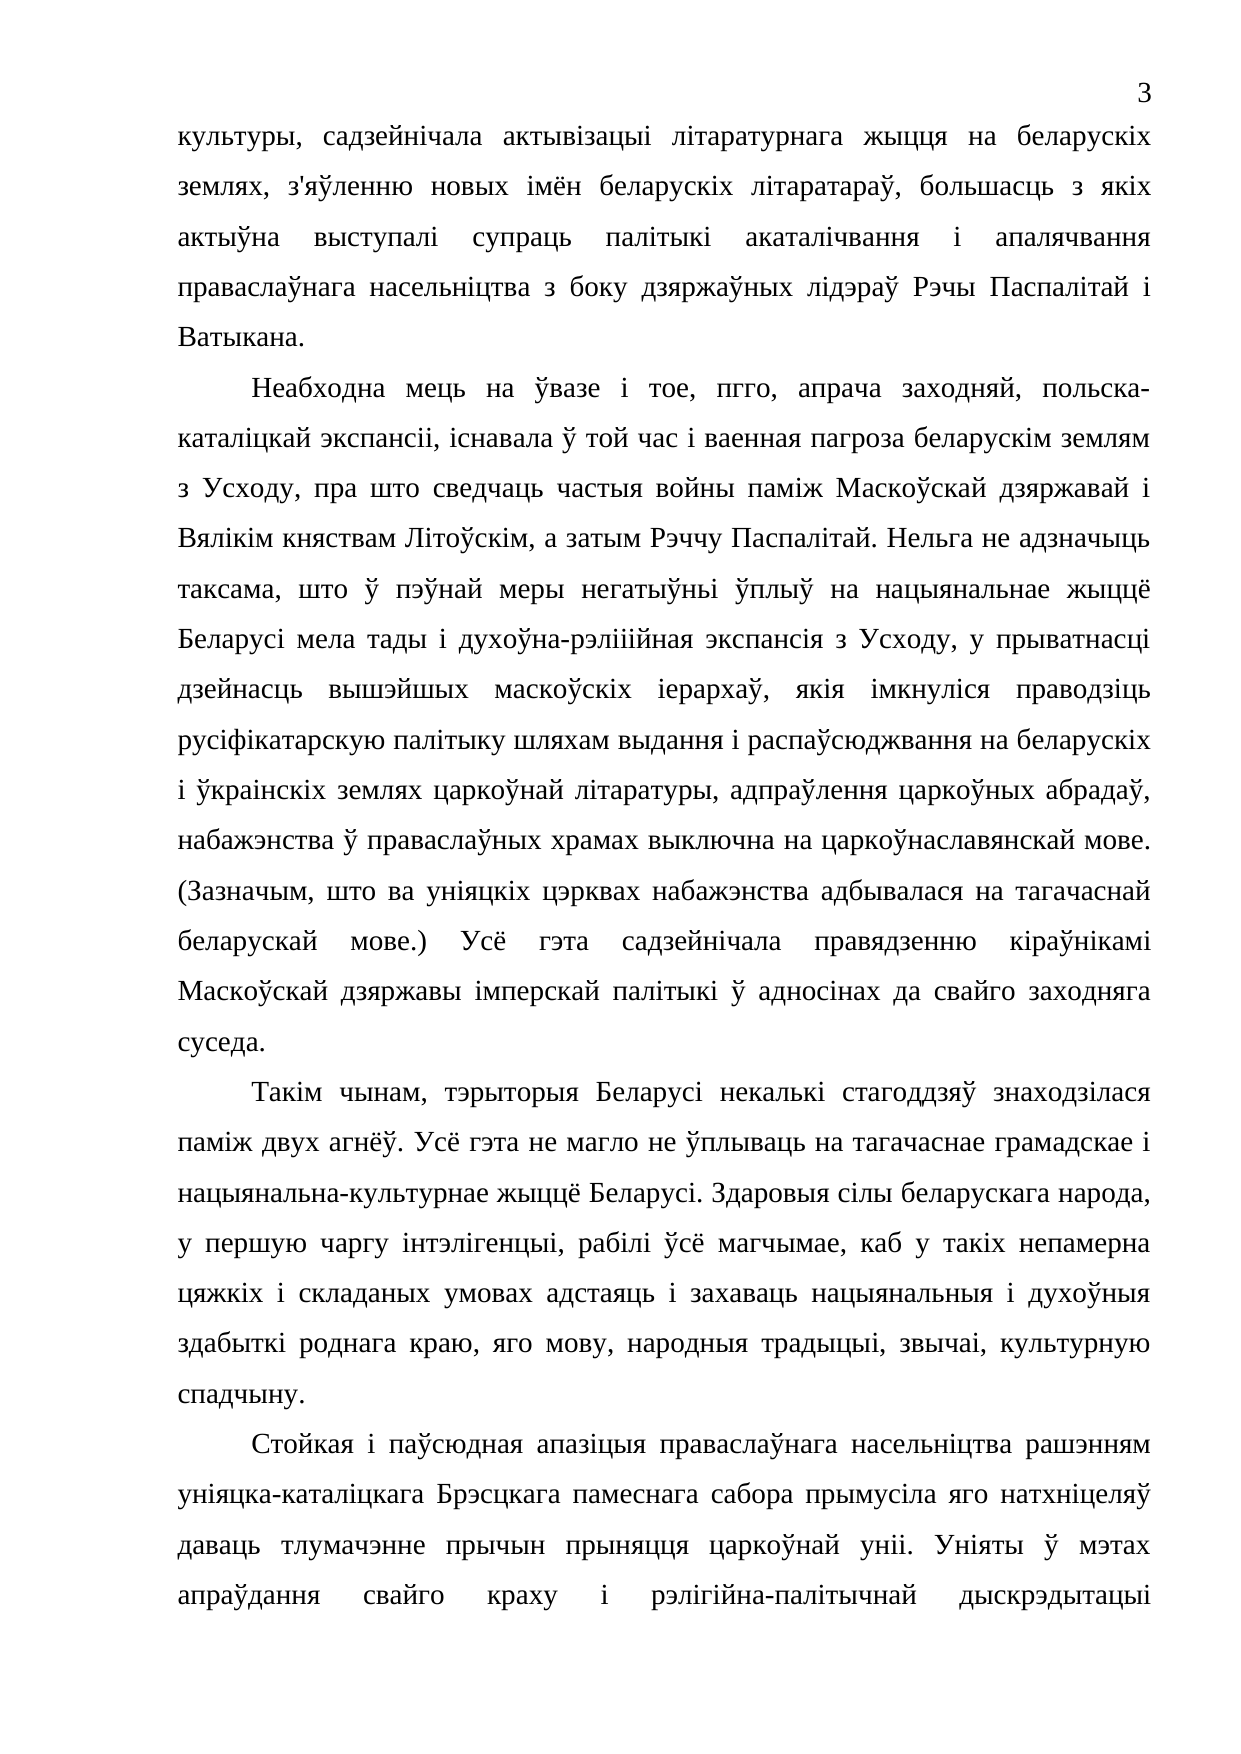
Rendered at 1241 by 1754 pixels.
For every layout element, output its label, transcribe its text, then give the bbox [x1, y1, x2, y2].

text Неабходна мець на ўвазе і тое, пгго, апрача заходняй, польска-каталіцкай экспансіі, існавала ў той час і ваенная пагроза беларускім землям з Усходу, пра што сведчаць частыя войны паміж Маскоўскай дзяржавай і Вялікім княствам Літоўскім, а затым Рэччу Паспалітай. Нельга не адзначыць таксама, што ў пэўнай меры негатыўньі ўплыў на нацыянальнае жыццё Беларусі мела тады і духоўна-рэлііійная экспансія з Усходу, у прыватнасці дзейнасць вышэйшых маскоўскіх іерархаў, якія імкнуліся праводзіць русіфікатарскую палітыку шляхам выдання і распаўсюджвання на беларускіх і ўкраінскіх землях царкоўнай літаратуры, адпраўлення царкоўных абрадаў, набажэнства ў праваслаўных храмах выключна на царкоўнаславянскай мове. (Зазначым, што ва уніяцкіх цэрквах набажэнства адбывалася на тагачаснай беларускай мове.) Усё гэта садзейнічала правядзенню кіраўнікамі Маскоўскай дзяржавы імперскай палітыкі ў адносінах да свайго заходняга суседа. [177, 370, 1152, 1057]
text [177, 1426, 1152, 1611]
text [177, 118, 1152, 353]
text Такім чынам, тэрыторыя Беларусі некалькі стагоддзяў знаходзілася паміж двух агнёў. Усё гэта не магло не ўплываць на тагачаснае грамадскае і нацыянальна-культурнае жыццё Беларусі. Здаровыя сілы беларускага народа, у першую чаргу інтэлігенцыі, рабілі ўсё магчымае, каб у такіх непамерна цяжкіх і складаных умовах адстаяць і захаваць нацыянальныя і духоўныя здабыткі роднага краю, яго мову, народныя традыцыі, звычаі, культурную спадчыну. [177, 1074, 1152, 1409]
